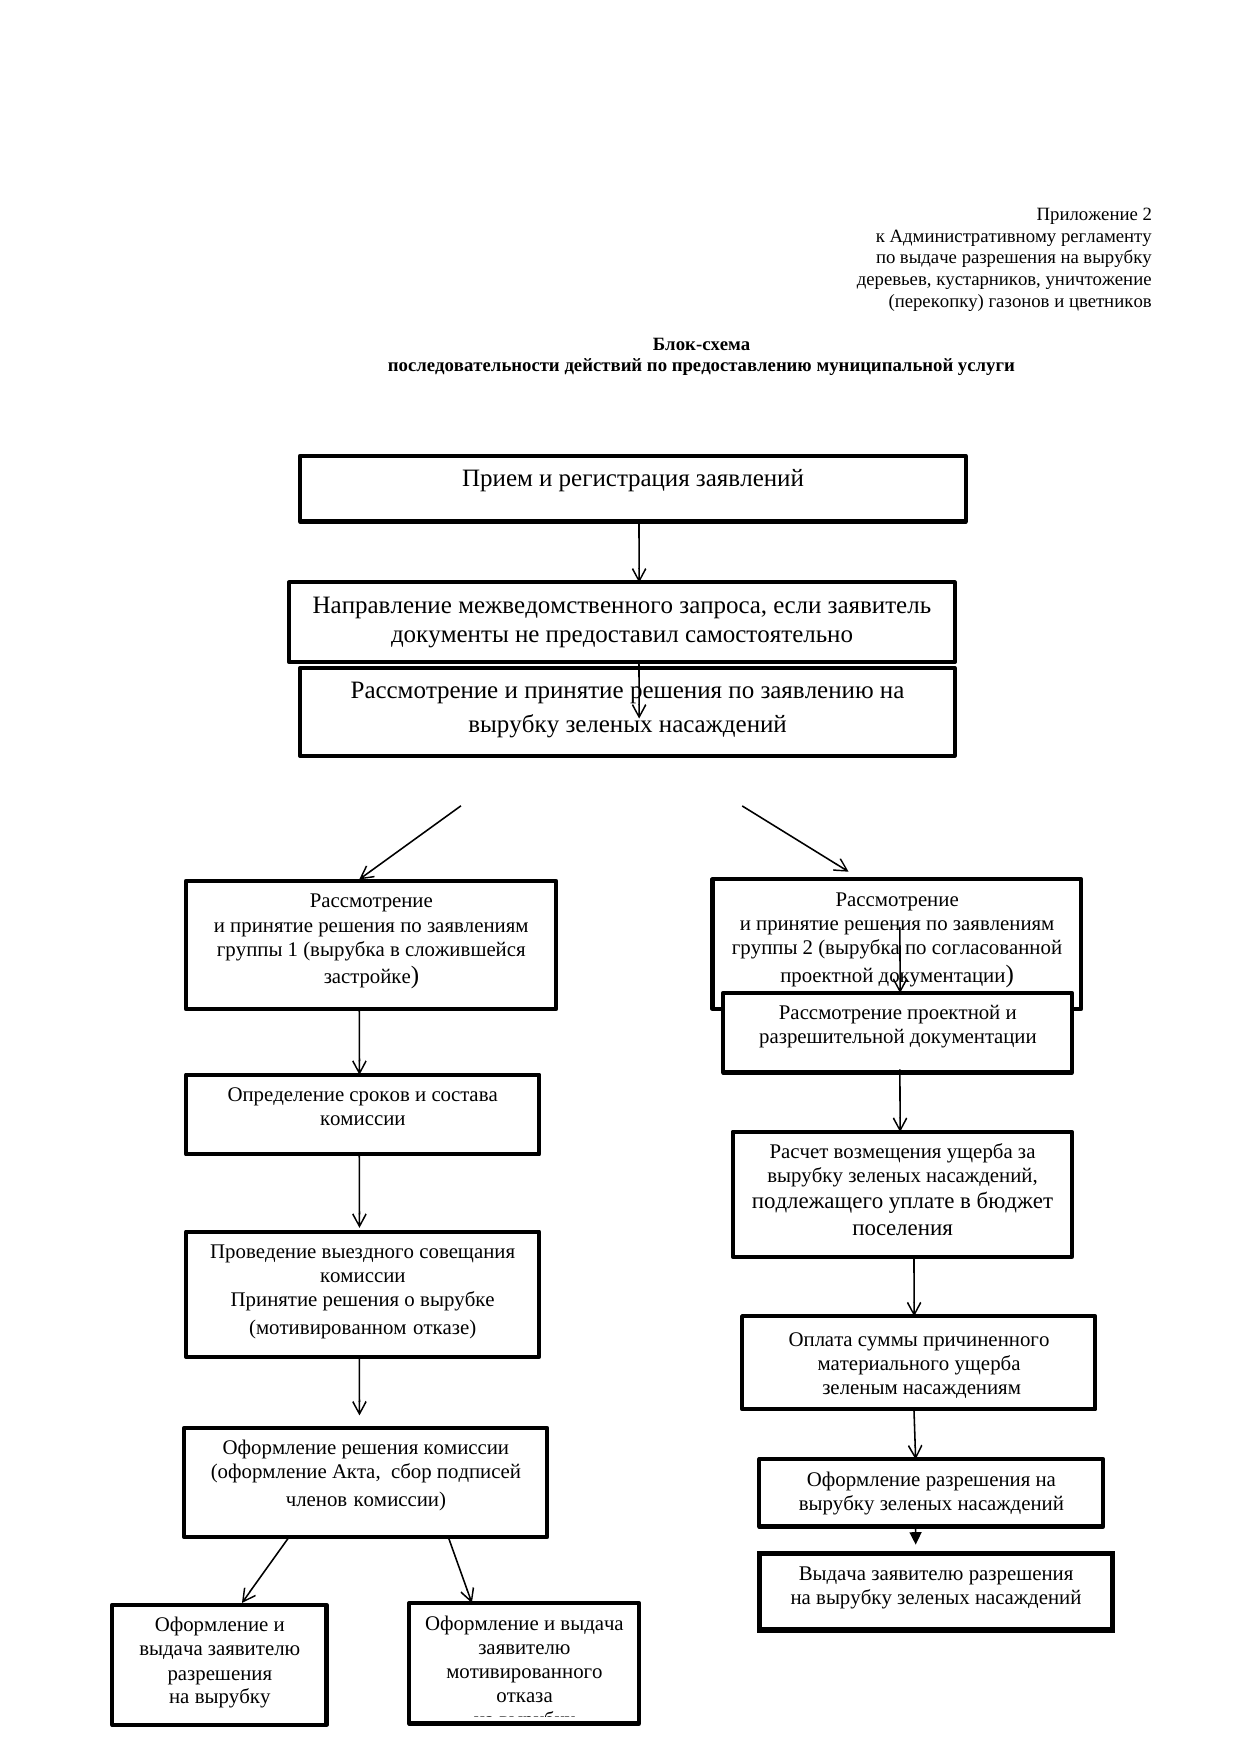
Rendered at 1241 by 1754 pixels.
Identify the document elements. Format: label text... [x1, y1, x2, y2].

text деревьев, кустарников, уничтожение [177, 268, 1152, 289]
text последовательности действий по предоставлению муниципальной услуги [177, 354, 1152, 376]
text к Административному регламенту [177, 225, 1152, 246]
text Приложение 2 [177, 203, 1152, 225]
text (перекопку) газонов и цветников [177, 289, 1152, 311]
text Блок-схема [177, 333, 1152, 354]
text по выдаче разрешения на вырубку [177, 246, 1152, 268]
